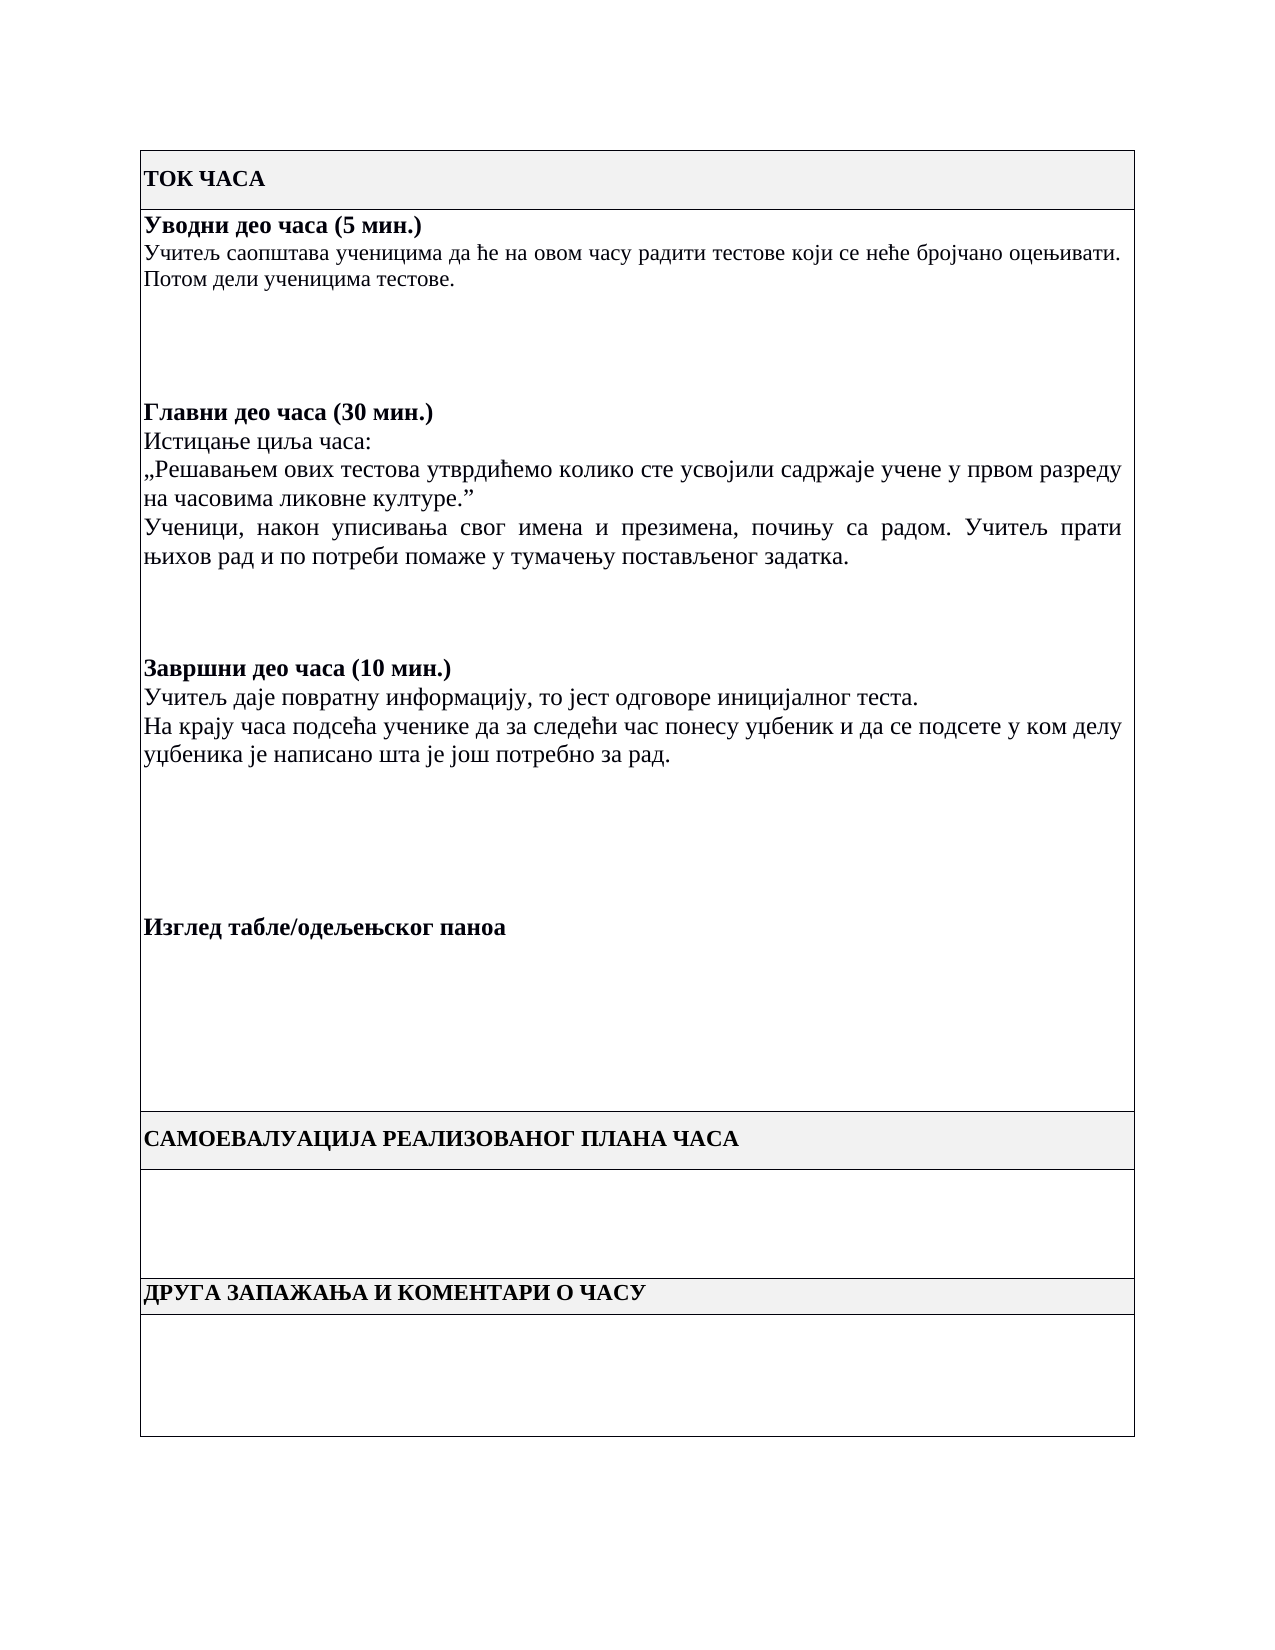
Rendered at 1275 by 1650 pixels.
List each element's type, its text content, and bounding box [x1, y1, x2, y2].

table_cell ТОК ЧАСА [141, 151, 1134, 209]
table_cell САМОЕВАЛУАЦИЈА РЕАЛИЗОВАНОГ ПЛАНА ЧАСА [141, 1112, 1134, 1169]
table_cell ДРУГА ЗАПАЖАЊА И КОМЕНТАРИ О ЧАСУ [141, 1279, 1134, 1314]
table_cell [141, 1315, 1134, 1436]
table_cell Уводни део часа (5 мин.) Учитељ саопштава ученицима да ће на овом часу радити тестове који се неће бројчано оцењивати. Потом дели ученицима тестове. Главни део часа (30 мин.) Истицање циља часа: „Решавањем ових тестова утврдићемо колико сте усвојили садржаје учене у првом разреду на часовима ликовне културе.” Ученици, након уписивања свог имена и презимена, почињу са радом. Учитељ прати њихов рад и по потреби помаже у тумачењу постављеног задатка. Завршни део часа (10 мин.) Учитељ даје повратну информацију, то јест одговоре иницијалног теста. На крају часа подсећа ученике да за следећи час понесу уџбеник и да се подсете у ком делу уџбеника је написано шта је још потребно за рад. Изглед табле/одељењског паноа [141, 210, 1134, 1111]
table_cell [141, 1170, 1134, 1278]
